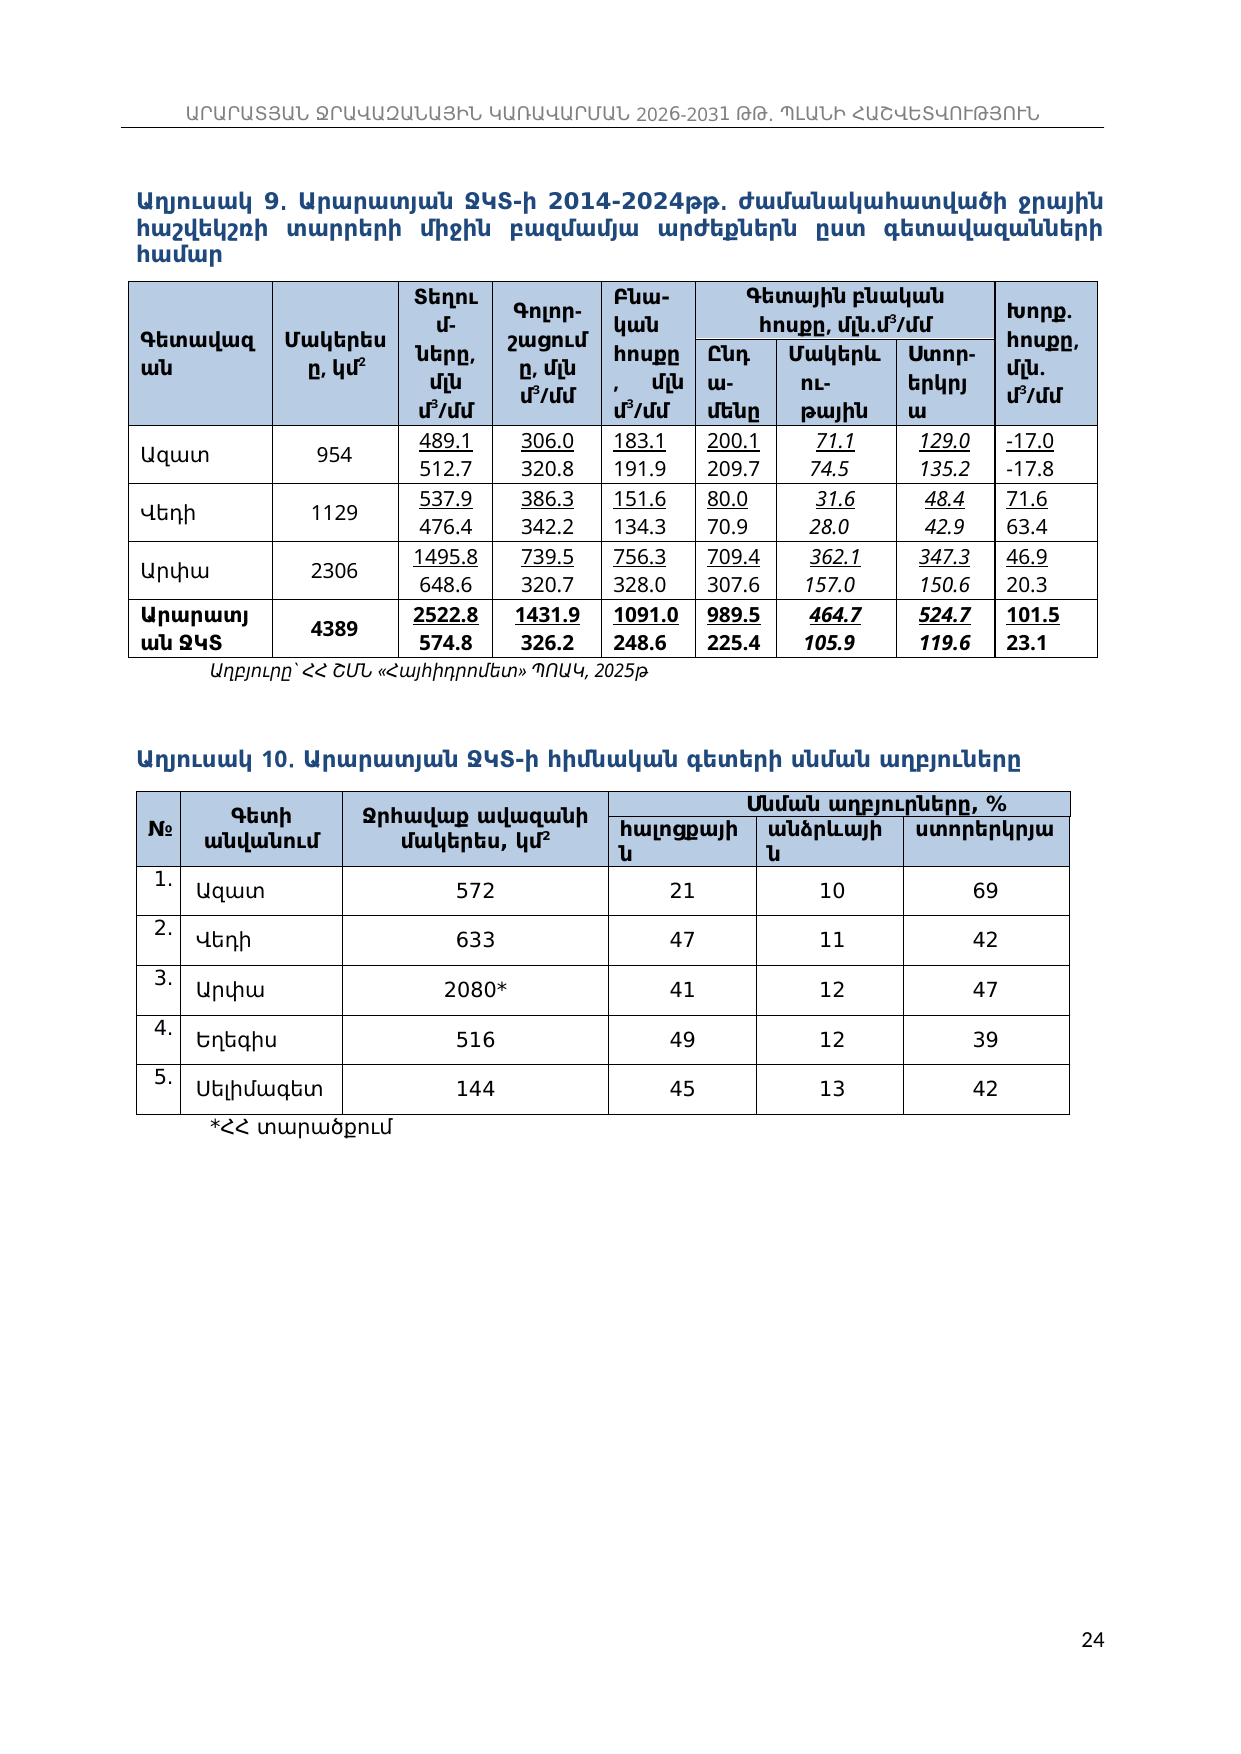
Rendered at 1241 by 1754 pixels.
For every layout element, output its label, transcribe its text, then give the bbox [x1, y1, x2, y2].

table_cell 31.6 28.0 [777, 484, 896, 541]
table_cell 47 [904, 966, 1069, 1014]
table_cell 129.0 135.2 [897, 426, 994, 483]
table_header Գետային բնական հոսքը, մլն.մ3/մմ [696, 282, 994, 338]
text Աղյուսակ 10․ Արարատյան ՋԿՏ-ի հիմնական գետերի սնման աղբյուները [136, 742, 1104, 774]
table_cell 48.4 42.9 [897, 484, 994, 541]
table_cell 633 [343, 916, 608, 965]
table_cell Արարատյան ՋԿՏ [129, 600, 272, 657]
table_cell 709.4 307.6 [696, 542, 776, 599]
table_cell հալոցքային [609, 817, 756, 866]
table_cell 756.3 328.0 [602, 542, 695, 599]
table_cell 1495.8 648.6 [399, 542, 492, 599]
text Աղբյուրը` ՀՀ ՇՄՆ «Հայհիդրոմետ» ՊՈԱԿ, 2025թ [136, 658, 1104, 683]
table_cell 42 [904, 1065, 1069, 1114]
table_cell 2080* [343, 966, 608, 1014]
table_cell 2306 [273, 542, 398, 599]
table_cell Եղեգիս [181, 1016, 342, 1064]
table_cell 362.1 157.0 [777, 542, 896, 599]
table_header Բնա-կան հոսքը, մլն մ3/մմ [602, 282, 695, 425]
table_cell 71.6 63.4 [996, 484, 1097, 541]
table_cell անձրևային [757, 817, 903, 866]
table_cell 537.9 476.4 [399, 484, 492, 541]
table_header Սնման աղբյուրները, % [609, 792, 1070, 816]
table_cell 39 [904, 1016, 1069, 1064]
table_cell 42 [904, 916, 1069, 965]
table_cell -17.0 -17.8 [996, 426, 1097, 483]
table_header № [137, 792, 180, 866]
table_cell Ազատ [181, 867, 342, 915]
table_cell 101.5 23.1 [996, 600, 1097, 657]
table_cell Մակերևու-թային [777, 340, 896, 425]
table_header Գոլոր-շացումը, մլն մ3/մմ [493, 282, 601, 425]
table_cell 4389 [273, 600, 398, 657]
table_cell Ընդա-մենը [696, 340, 776, 425]
table_cell 200.1 209.7 [696, 426, 776, 483]
table_cell Վեդի [181, 916, 342, 965]
table_cell 347.3 150.6 [897, 542, 994, 599]
table_cell 524.7 119.6 [897, 600, 994, 657]
table_cell 151.6 134.3 [602, 484, 695, 541]
table_cell Սելիմագետ [181, 1065, 342, 1114]
table_cell 10 [757, 867, 903, 915]
table_cell 41 [609, 966, 756, 1014]
table_cell 954 [273, 426, 398, 483]
table_header Մակերեսը, կմ2 [273, 282, 398, 425]
table_cell 2522.8 574.8 [399, 600, 492, 657]
text Աղյուսակ 9․ Արարատյան ՋԿՏ-ի 2014-2024թթ․ ժամանակահատվածի ջրային հաշվեկշռի տարրերի միջին բազմամյա արժեքներն ըստ գետավազանների համար [136, 187, 1104, 268]
table_cell 1091.0 248.6 [602, 600, 695, 657]
table_cell 45 [609, 1065, 756, 1114]
table_cell [137, 867, 180, 915]
table_header Ջրհավաք ավազանի մակերես, կմ2 [343, 792, 608, 866]
table_cell Ստոր-երկրյա [897, 340, 994, 425]
table_cell 572 [343, 867, 608, 915]
table_cell 306.0 320.8 [493, 426, 601, 483]
table_cell Արփա [181, 966, 342, 1014]
table_header Խորք. հոսքը, մլն.մ3/մմ [996, 282, 1097, 425]
table_cell Ազատ [129, 426, 272, 483]
table_cell Վեդի [129, 484, 272, 541]
table_cell 183.1 191.9 [602, 426, 695, 483]
table_cell 46.9 20.3 [996, 542, 1097, 599]
table_cell 80.0 70.9 [696, 484, 776, 541]
table_cell [137, 916, 180, 965]
table_cell Արփա [129, 542, 272, 599]
table_cell 69 [904, 867, 1069, 915]
table_header Տեղում-ները, մլն մ3/մմ [399, 282, 492, 425]
table_cell 21 [609, 867, 756, 915]
table_cell 1129 [273, 484, 398, 541]
table_cell 386.3 342.2 [493, 484, 601, 541]
table_cell [137, 1016, 180, 1064]
table_cell 71.1 74.5 [777, 426, 896, 483]
table_cell 739.5 320.7 [493, 542, 601, 599]
table_header Գետի անվանում [181, 792, 342, 866]
table_cell 1431.9 326.2 [493, 600, 601, 657]
table_cell 11 [757, 916, 903, 965]
table_cell ստորերկրյա [904, 817, 1069, 866]
table_header Գետավազան [129, 282, 272, 425]
table_cell 144 [343, 1065, 608, 1114]
table_cell 489.1 512.7 [399, 426, 492, 483]
table_cell 47 [609, 916, 756, 965]
table_cell 989.5 225.4 [696, 600, 776, 657]
table_cell 12 [757, 1016, 903, 1064]
table_cell 516 [343, 1016, 608, 1064]
table_cell [137, 966, 180, 1014]
table_cell 49 [609, 1016, 756, 1064]
table_cell 12 [757, 966, 903, 1014]
table_cell 13 [757, 1065, 903, 1114]
table_cell [137, 1065, 180, 1114]
table_cell 464.7 105.9 [777, 600, 896, 657]
text *ՀՀ տարածքում [136, 1115, 1104, 1139]
